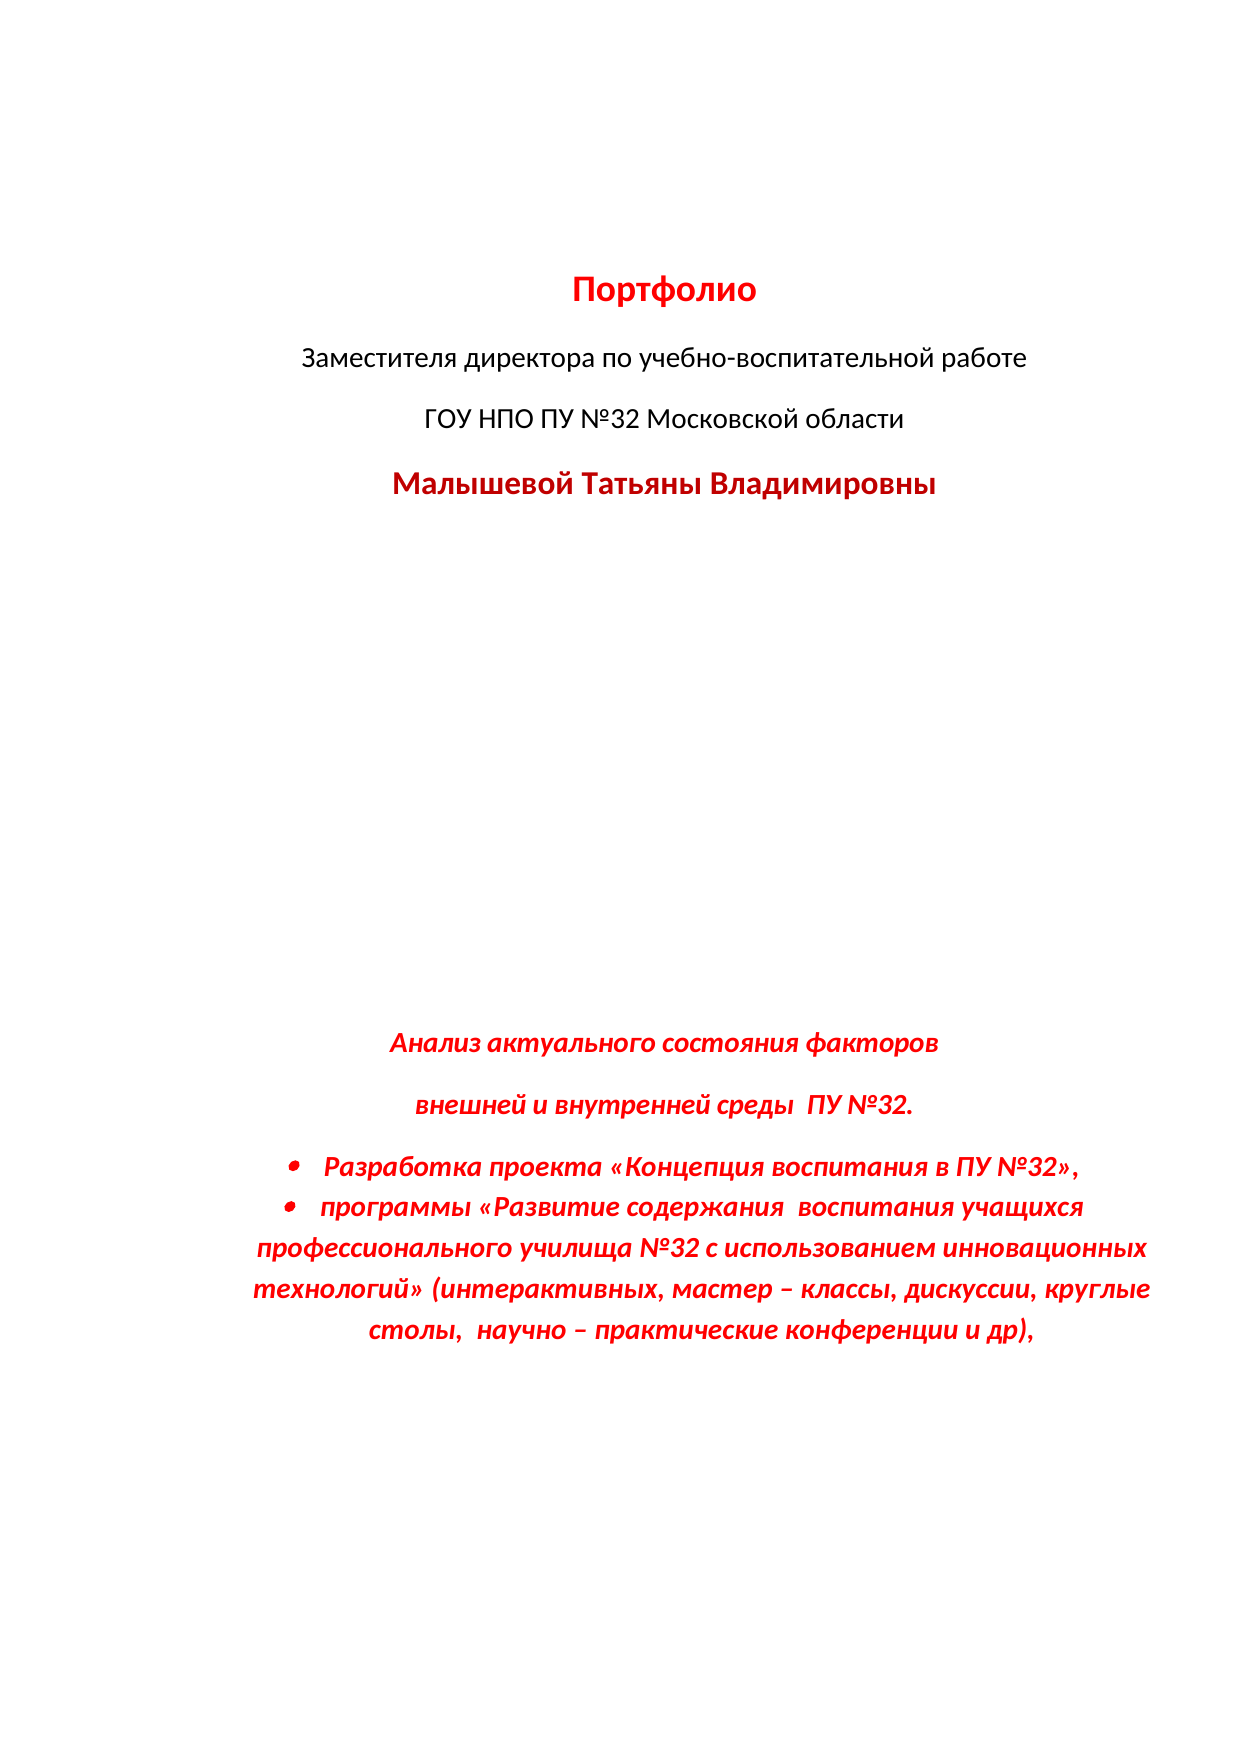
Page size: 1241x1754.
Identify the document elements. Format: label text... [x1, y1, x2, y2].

list программы «Развитие содержания воспитания учащихся профессионального училища №32 с использованием инновационных технологий» (интерактивных, мастер – классы, дискуссии, круглые столы, научно – практические конференции и др), [215, 1188, 1152, 1347]
list Разработка проекта «Концепция воспитания в ПУ №32», [215, 1148, 1152, 1183]
text Портфолио [177, 265, 1152, 311]
text Заместителя директора по учебно-воспитательной работе [177, 339, 1152, 374]
text внешней и внутренней среды ПУ №32. [177, 1086, 1152, 1121]
text Малышевой Татьяны Владимировны [177, 462, 1152, 503]
text Анализ актуального состояния факторов [177, 1024, 1152, 1060]
text ГОУ НПО ПУ №32 Московской области [177, 401, 1152, 436]
